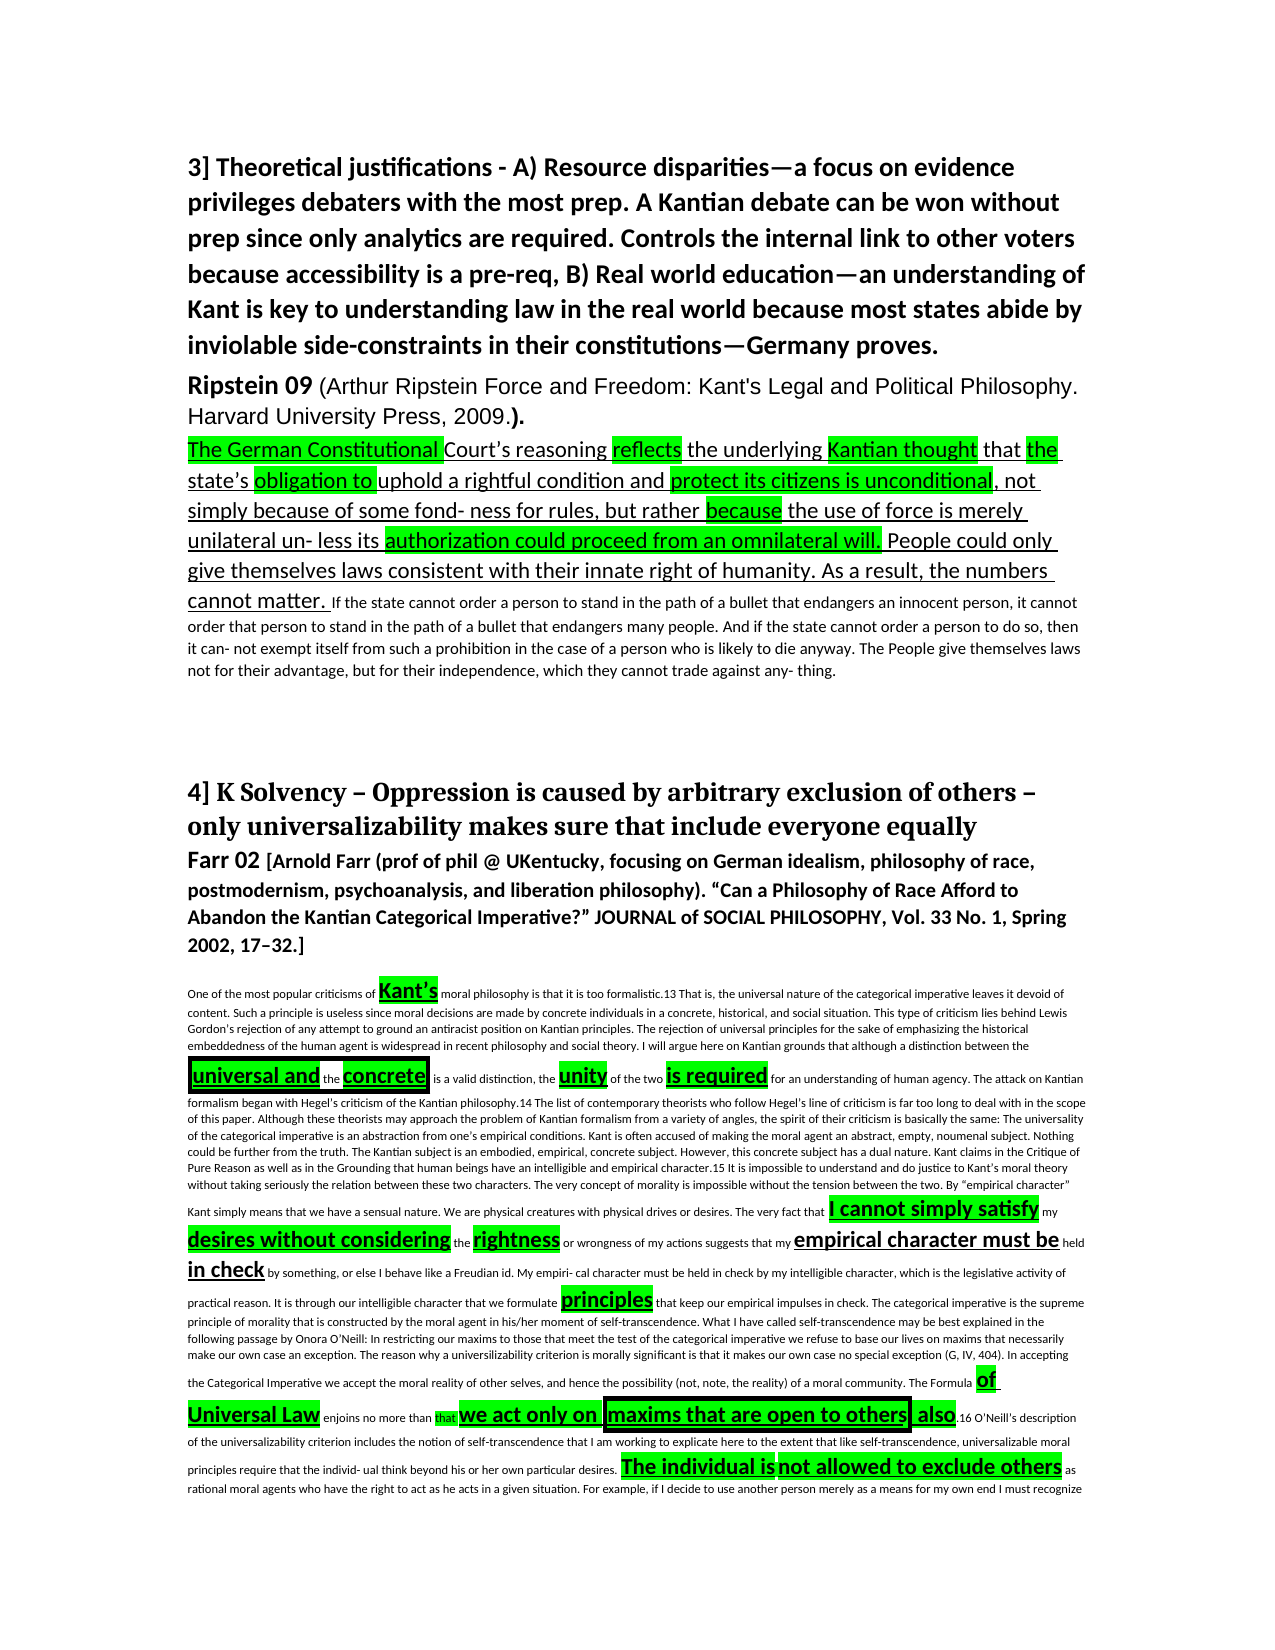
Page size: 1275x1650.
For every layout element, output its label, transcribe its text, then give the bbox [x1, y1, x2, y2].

text Farr 02 [Arnold Farr (prof of phil @ UKentucky, focusing on German idealism, philosophy of race, postmodernism, psychoanalysis, and liberation philosophy). “Can a Philosophy of Race Afford to Abandon the Kantian Categorical Imperative?” JOURNAL of SOCIAL PHILOSOPHY, Vol. 33 No. 1, Spring 2002, 17–32.] [187, 844, 1087, 957]
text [187, 976, 1087, 1496]
subtitle 3] Theoretical justifications - A) Resource disparities—a focus on evidence privileges debaters with the most prep. A Kantian debate can be won without prep since only analytics are required. Controls the internal link to other voters because accessibility is a pre-req, B) Real world education—an understanding of Kant is key to understanding law in the real world because most states abide by inviolable side-constraints in their constitutions—Germany proves. [187, 150, 1087, 361]
subtitle Ripstein 09 (Arthur Ripstein Force and Freedom: Kant's Legal and Political Philosophy. Harvard University Press, 2009.). [187, 368, 1087, 429]
subtitle The German Constitutional Court’s reasoning reflects the underlying Kantian thought that the state’s obligation to uphold a rightful condition and protect its citizens is unconditional, not simply because of some fond- ness for rules, but rather because the use of force is merely unilateral un- less its authorization could proceed from an omnilateral will. People could only give themselves laws consistent with their innate right of humanity. As a result, the numbers cannot matter. If the state cannot order a person to stand in the path of a bullet that endangers an innocent person, it cannot order that person to stand in the path of a bullet that endangers many people. And if the state cannot order a person to do so, then it can- not exempt itself from such a prohibition in the case of a person who is likely to die anyway. The People give themselves laws not for their advantage, but for their independence, which they cannot trade against any- thing. [187, 436, 1087, 680]
subtitle 4] K Solvency – Oppression is caused by arbitrary exclusion of others – only universalizability makes sure that include everyone equally [187, 776, 1087, 842]
